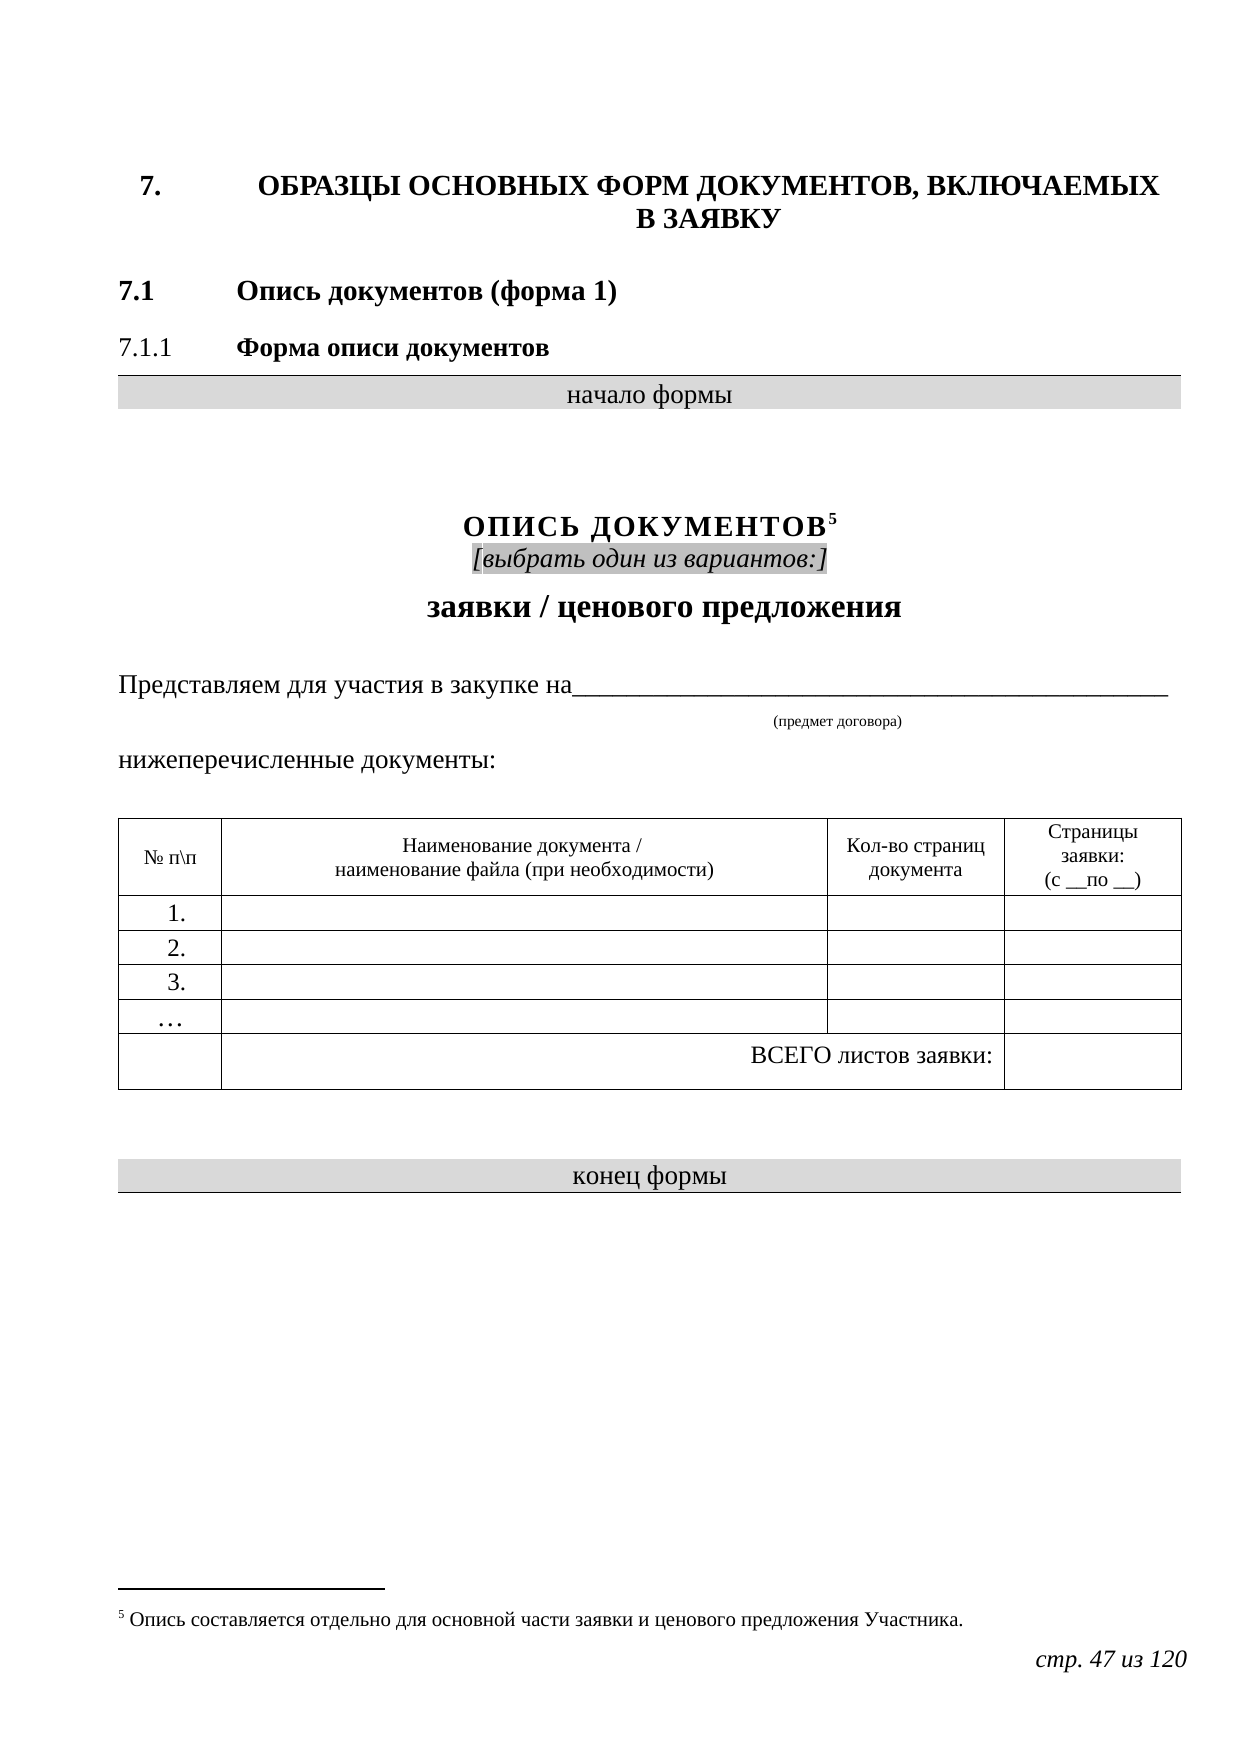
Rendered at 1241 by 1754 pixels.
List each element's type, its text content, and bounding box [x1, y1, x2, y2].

text ОПИСЬ ДОКУМЕНТОВ [118, 509, 1181, 542]
table_cell ВСЕГО листов заявки: [222, 1034, 1004, 1089]
text нижеперечисленные документы: [118, 743, 1181, 774]
text конец формы [118, 1159, 1181, 1192]
table_header Страницы заявки: (с __по __) [1005, 819, 1181, 895]
table_cell [222, 965, 827, 998]
table_header № п\п [119, 819, 221, 895]
table_cell [828, 896, 1004, 929]
table_cell [1005, 965, 1181, 998]
table_cell [222, 896, 827, 929]
table_header Кол-во страниц документа [828, 819, 1004, 895]
text Представляем для участия в закупке на____________________________________________ [118, 668, 1181, 699]
table_cell [1005, 896, 1181, 929]
table_cell [119, 931, 221, 964]
table_cell [119, 1034, 221, 1089]
table_cell [828, 931, 1004, 964]
list Форма описи документов [118, 331, 1181, 362]
text [выбрать один из вариантов:] [118, 542, 1181, 574]
table_cell [119, 965, 221, 998]
list заявки / ценового предложения [148, 586, 1181, 624]
table_header Наименование документа / наименование файла (при необходимости) [222, 819, 827, 895]
table_cell [828, 1000, 1004, 1033]
text (предмет договора) [118, 712, 1181, 743]
table_cell [1005, 1000, 1181, 1033]
subtitle Опись документов (форма 1) [118, 273, 1181, 306]
table_cell [222, 1000, 827, 1033]
subtitle ОБРАЗЦЫ ОСНОВНЫХ ФОРМ ДОКУМЕНТОВ, ВКЛЮЧАЕМЫХ В ЗАЯВКУ [118, 168, 1181, 235]
text начало формы [118, 376, 1181, 409]
table_cell [222, 931, 827, 964]
table_cell [828, 965, 1004, 998]
table_cell … [119, 1000, 221, 1033]
table_cell [1005, 1034, 1181, 1089]
table_cell [119, 896, 221, 929]
table_cell [1005, 931, 1181, 964]
